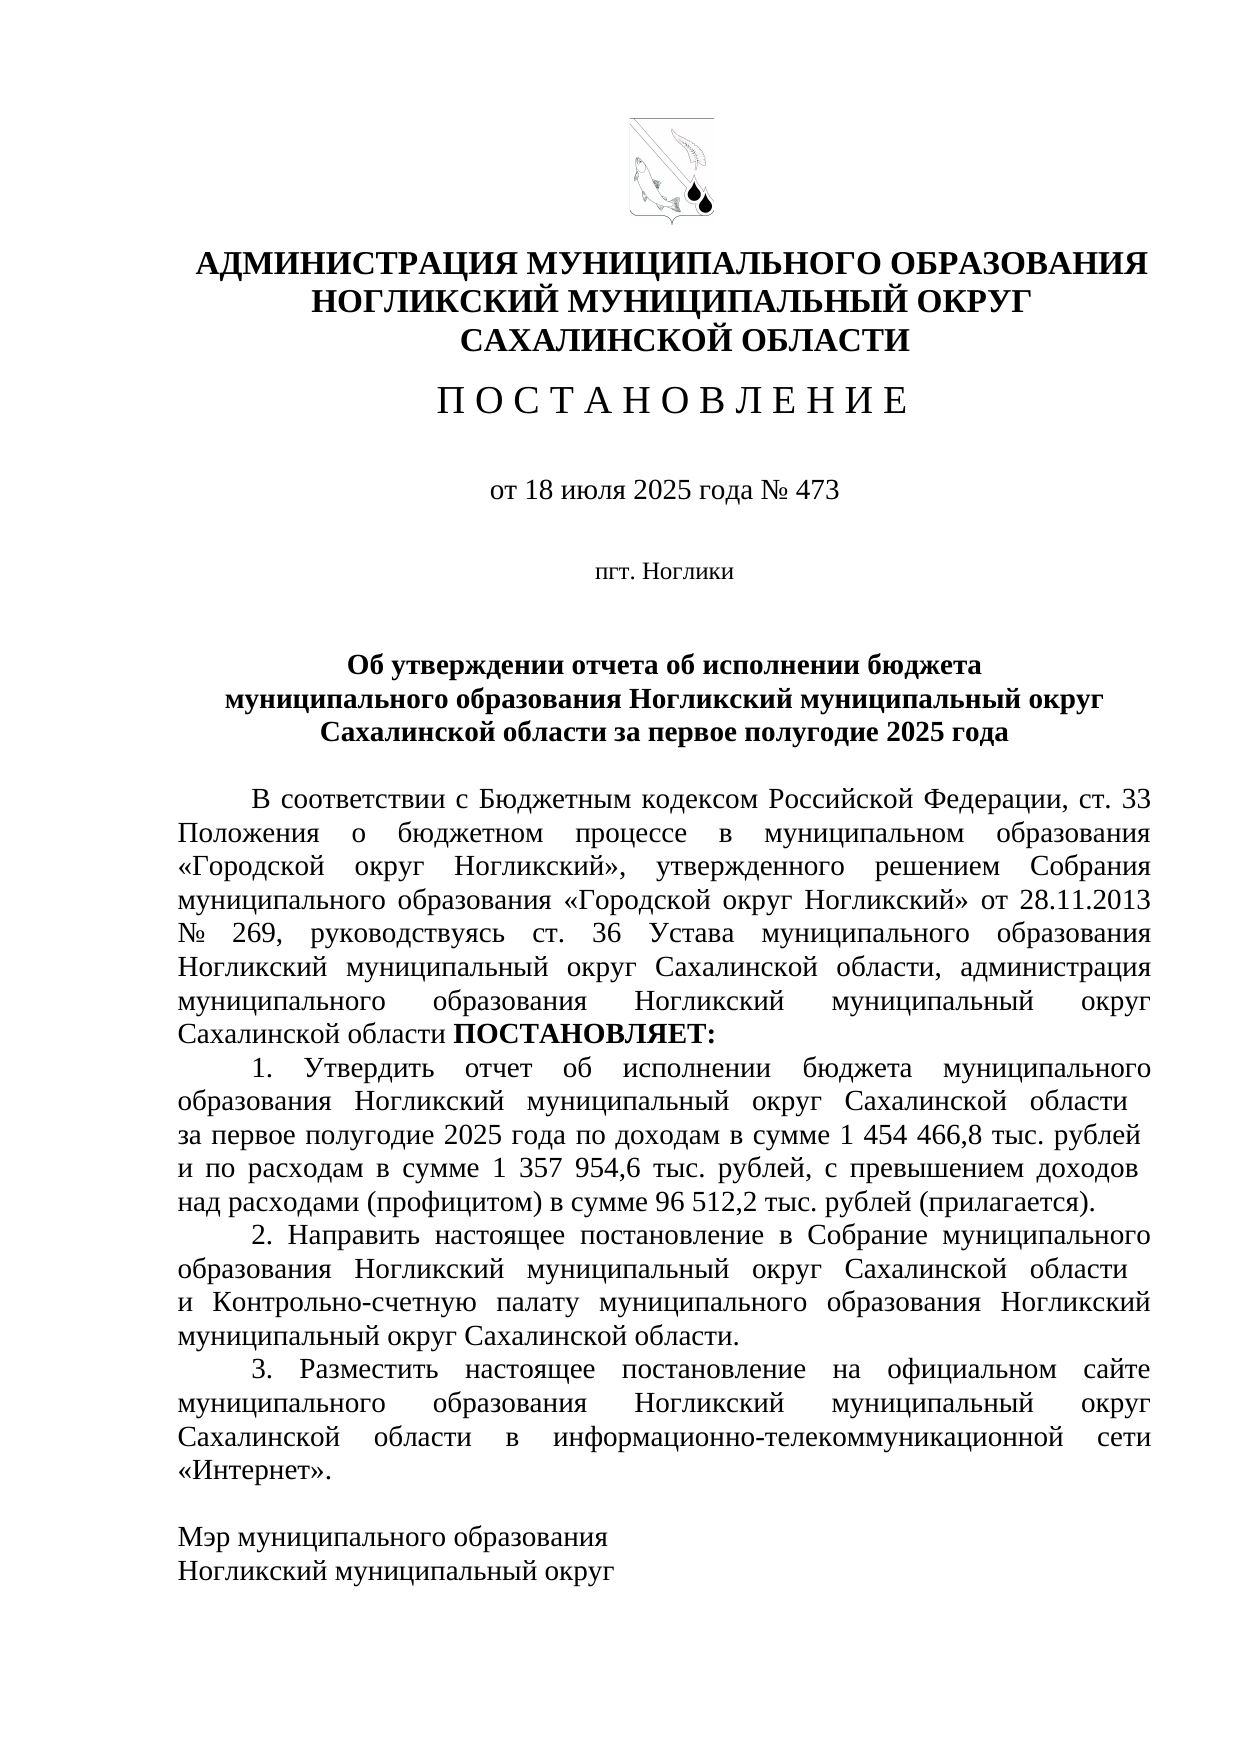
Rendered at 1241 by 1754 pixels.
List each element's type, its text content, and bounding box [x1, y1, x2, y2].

text Об утверждении отчета об исполнении бюджета [177, 647, 1152, 681]
text муниципального образования Ногликский муниципальный округ Сахалинской области за первое полугодие 2025 года [177, 681, 1152, 748]
text пгт. Ноглики [177, 556, 1152, 585]
picture [629, 118, 714, 225]
table_header АДМИНИСТРАЦИЯ МУНИЦИПАЛЬНОГО ОБРАЗОВАНИЯ НОГЛИКСКИЙ МУНИЦИПАЛЬНЫЙ ОКРУГ САХАЛИНСКОЙ ОБЛАСТИ П О С Т А Н О В Л Е Н И Е [177, 118, 1167, 422]
text 3. Разместить настоящее постановление на официальном сайте муниципального образования Ногликский муниципальный округ Сахалинской области в информационно-телекоммуникационной сети «Интернет». [177, 1352, 1152, 1486]
text 2. Направить настоящее постановление в Собрание муниципального образования Ногликский муниципальный округ Сахалинской области и Контрольно-счетную палату муниципального образования Ногликский муниципальный округ Сахалинской области. [177, 1217, 1152, 1352]
text 1. Утвердить отчет об исполнении бюджета муниципального образования Ногликский муниципальный округ Сахалинской области за первое полугодие 2025 года по доходам в сумме 1 454 466,8 тыс. рублей и по расходам в сумме 1 357 954,6 тыс. рублей, с превышением доходов над расходами (профицитом) в сумме 96 512,2 тыс. рублей (прилагается). [177, 1050, 1152, 1217]
text В соответствии с Бюджетным кодексом Российской Федерации, ст. 33 Положения о бюджетном процессе в муниципальном образования «Городской округ Ногликский», утвержденного решением Собрания муниципального образования «Городской округ Ногликский» от 28.11.2013 № 269, руководствуясь ст. 36 Устава муниципального образования Ногликский муниципальный округ Сахалинской области, администрация муниципального образования Ногликский муниципальный округ Сахалинской области ПОСТАНОВЛЯЕТ: [177, 781, 1152, 1050]
text Ногликский муниципальный округ [177, 1553, 1152, 1586]
text от № [177, 472, 1152, 506]
text Мэр муниципального образования [177, 1519, 1152, 1553]
